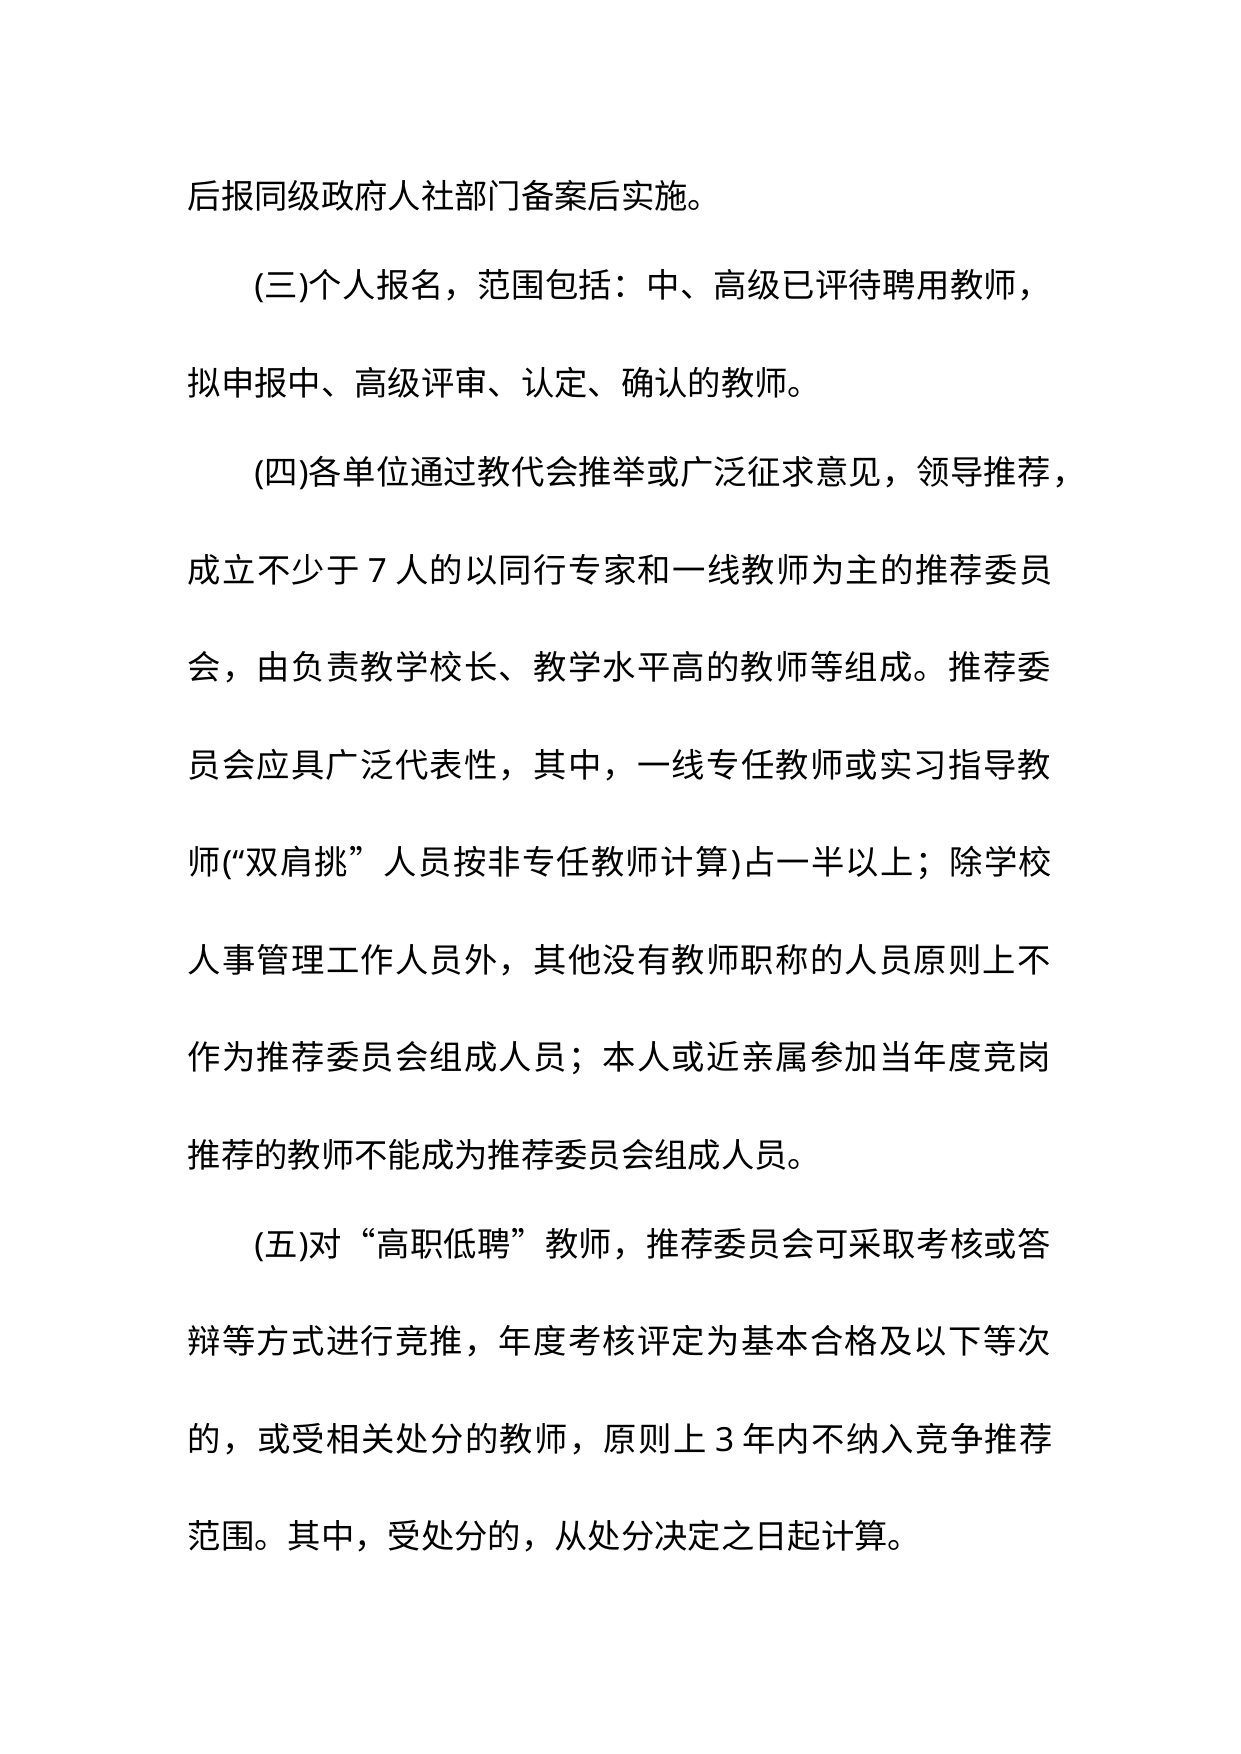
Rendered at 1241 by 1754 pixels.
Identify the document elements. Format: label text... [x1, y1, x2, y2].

text (四)各单位通过教代会推举或广泛征求意见，领导推荐，成立不少于7人的以同行专家和一线教师为主的推荐委员会，由负责教学校长、教学水平高的教师等组成。推荐委员会应具广泛代表性，其中，一线专任教师或实习指导教师(“双肩挑”人员按非专任教师计算)占一半以上；除学校人事管理工作人员外，其他没有教师职称的人员原则上不作为推荐委员会组成人员；本人或近亲属参加当年度竞岗推荐的教师不能成为推荐委员会组成人员。 [187, 438, 1053, 1185]
text (三)个人报名，范围包括：中、高级已评待聘用教师，拟申报中、高级评审、认定、确认的教师。 [187, 251, 1053, 413]
text (五)对“高职低聘”教师，推荐委员会可采取考核或答辩等方式进行竞推，年度考核评定为基本合格及以下等次的，或受相关处分的教师，原则上3年内不纳入竞争推荐范围。其中，受处分的，从处分决定之日起计算。 [187, 1209, 1053, 1567]
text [187, 162, 1053, 227]
